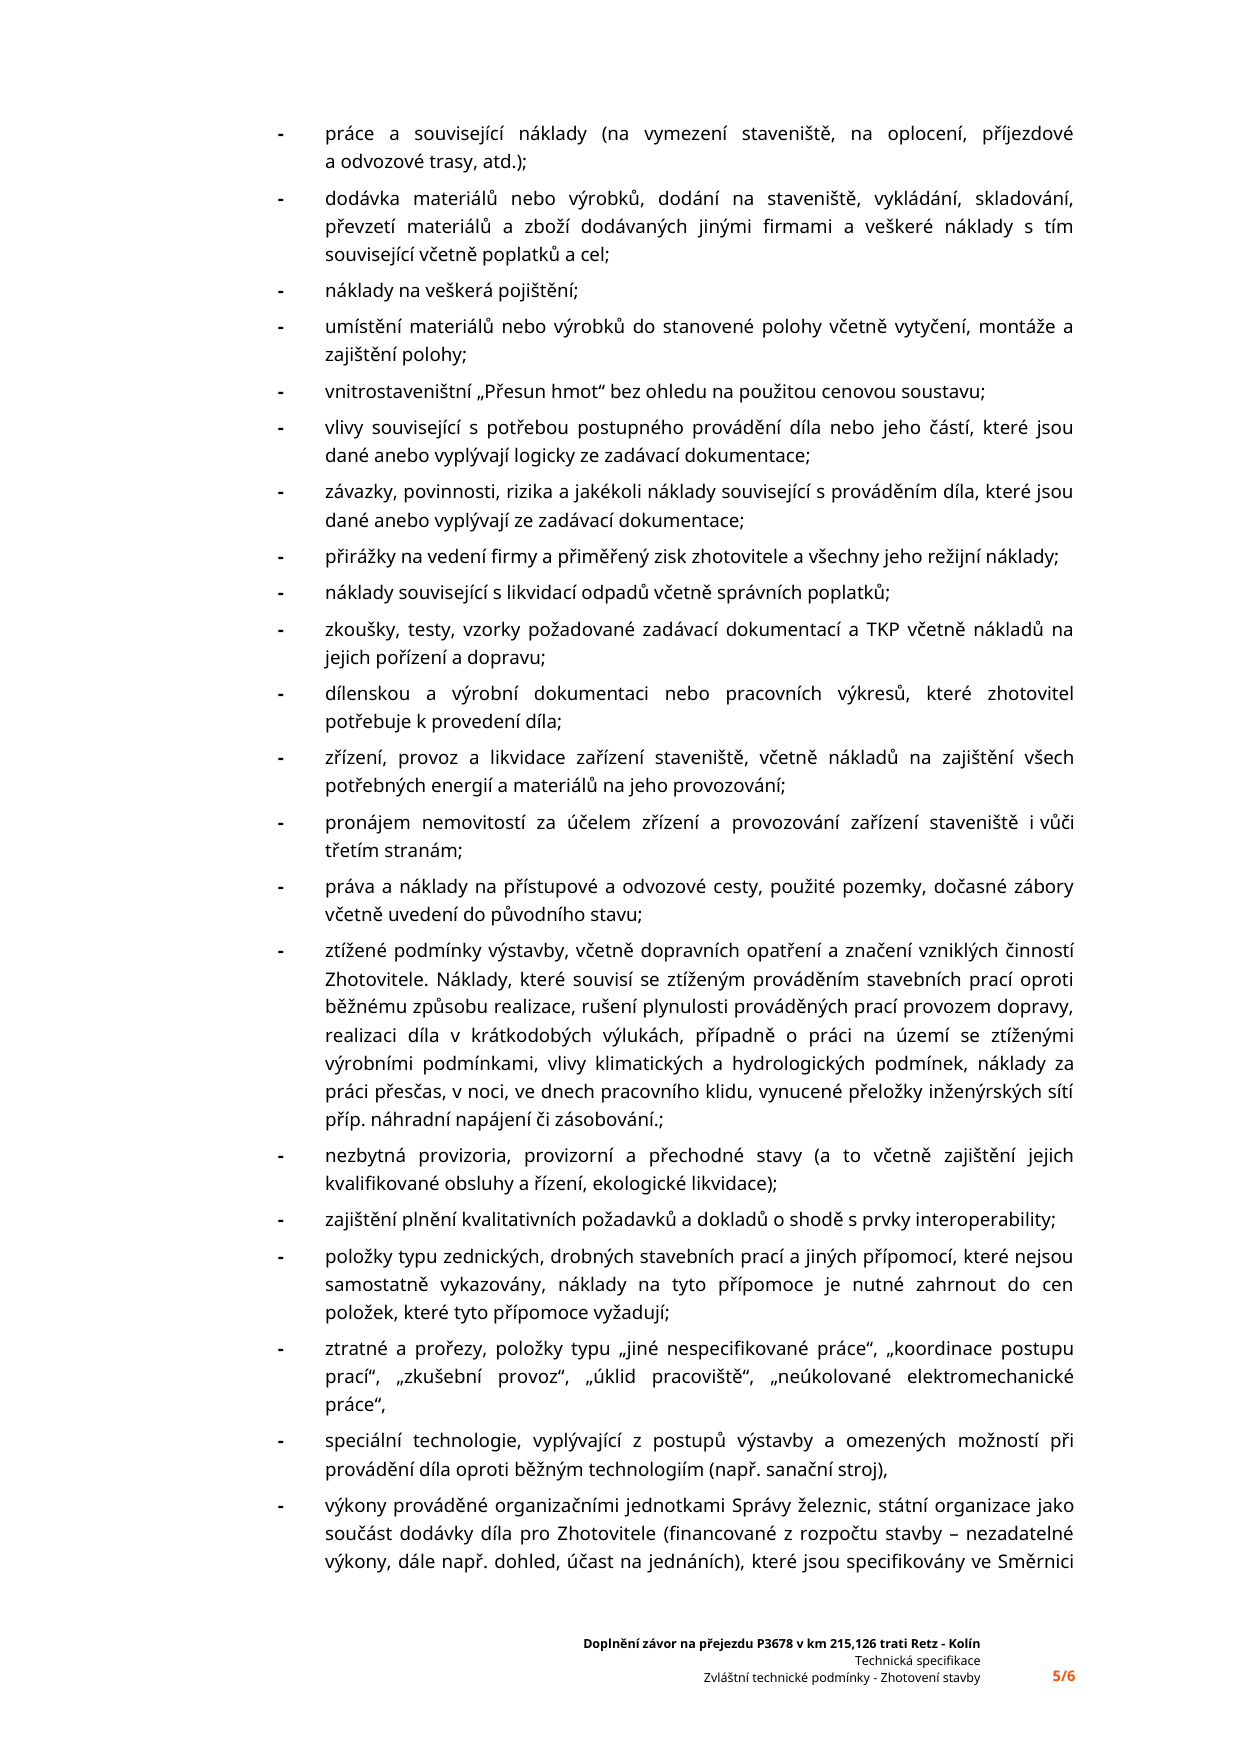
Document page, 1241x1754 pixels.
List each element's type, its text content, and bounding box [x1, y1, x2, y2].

text vnitrostaveništní „Přesun hmot“ bez ohledu na použitou cenovou soustavu; [278, 378, 1075, 404]
text položky typu zednických, drobných stavebních prací a jiných přípomocí, které nejsou samostatně vykazovány, náklady na tyto přípomoce je nutné zahrnout do cen položek, které tyto přípomoce vyžadují; [278, 1243, 1075, 1324]
text závazky, povinnosti, rizika a jakékoli náklady související s prováděním díla, které jsou dané anebo vyplývají ze zadávací dokumentace; [278, 479, 1075, 532]
text vlivy související s potřebou postupného provádění díla nebo jeho částí, které jsou dané anebo vyplývají logicky ze zadávací dokumentace; [278, 414, 1075, 468]
text zajištění plnění kvalitativních požadavků a dokladů o shodě s prvky interoperability; [278, 1207, 1075, 1232]
text náklady související s likvidací odpadů včetně správních poplatků; [278, 579, 1075, 605]
text zřízení, provoz a likvidace zařízení staveniště, včetně nákladů na zajištění všech potřebných energií a materiálů na jeho provozování; [278, 745, 1075, 798]
text práva a náklady na přístupové a odvozové cesty, použité pozemky, dočasné zábory včetně uvedení do původního stavu; [278, 873, 1075, 927]
text přirážky na vedení firmy a přiměřený zisk zhotovitele a všechny jeho režijní náklady; [278, 543, 1075, 569]
text umístění materiálů nebo výrobků do stanovené polohy včetně vytyčení, montáže a zajištění polohy; [278, 314, 1075, 367]
text speciální technologie, vyplývající z postupů výstavby a omezených možností při provádění díla oproti běžným technologiím (např. sanační stroj), [278, 1428, 1075, 1481]
text práce a související náklady (na vymezení staveniště, na oplocení, příjezdové a odvozové trasy, atd.); [278, 121, 1075, 174]
text náklady na veškerá pojištění; [278, 277, 1075, 303]
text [278, 1492, 1075, 1574]
text pronájem nemovitostí za účelem zřízení a provozování zařízení staveniště i vůči třetím stranám; [278, 809, 1075, 863]
text dodávka materiálů nebo výrobků, dodání na staveniště, vykládání, skladování, převzetí materiálů a zboží dodávaných jinými firmami a veškeré náklady s tím související včetně poplatků a cel; [278, 185, 1075, 267]
text dílenskou a výrobní dokumentaci nebo pracovních výkresů, které zhotovitel potřebuje k provedení díla; [278, 680, 1075, 734]
text zkoušky, testy, vzorky požadované zadávací dokumentací a TKP včetně nákladů na jejich pořízení a dopravu; [278, 616, 1075, 669]
text ztratné a prořezy, položky typu „jiné nespecifikované práce“, „koordinace postupu prací“, „zkušební provoz“, „úklid pracoviště“, „neúkolované elektromechanické práce“, [278, 1335, 1075, 1417]
text ztížené podmínky výstavby, včetně dopravních opatření a značení vzniklých činností Zhotovitele. Náklady, které souvisí se ztíženým prováděním stavebních prací oproti běžnému způsobu realizace, rušení plynulosti prováděných prací provozem dopravy, realizaci díla v krátkodobých výlukách, případně o práci na území se ztíženými výrobními podmínkami, vlivy klimatických a hydrologických podmínek, náklady za práci přesčas, v noci, ve dnech pracovního klidu, vynucené přeložky inženýrských sítí příp. náhradní napájení či zásobování.; [278, 938, 1075, 1131]
text nezbytná provizoria, provizorní a přechodné stavy (a to včetně zajištění jejich kvalifikované obsluhy a řízení, ekologické likvidace); [278, 1142, 1075, 1196]
